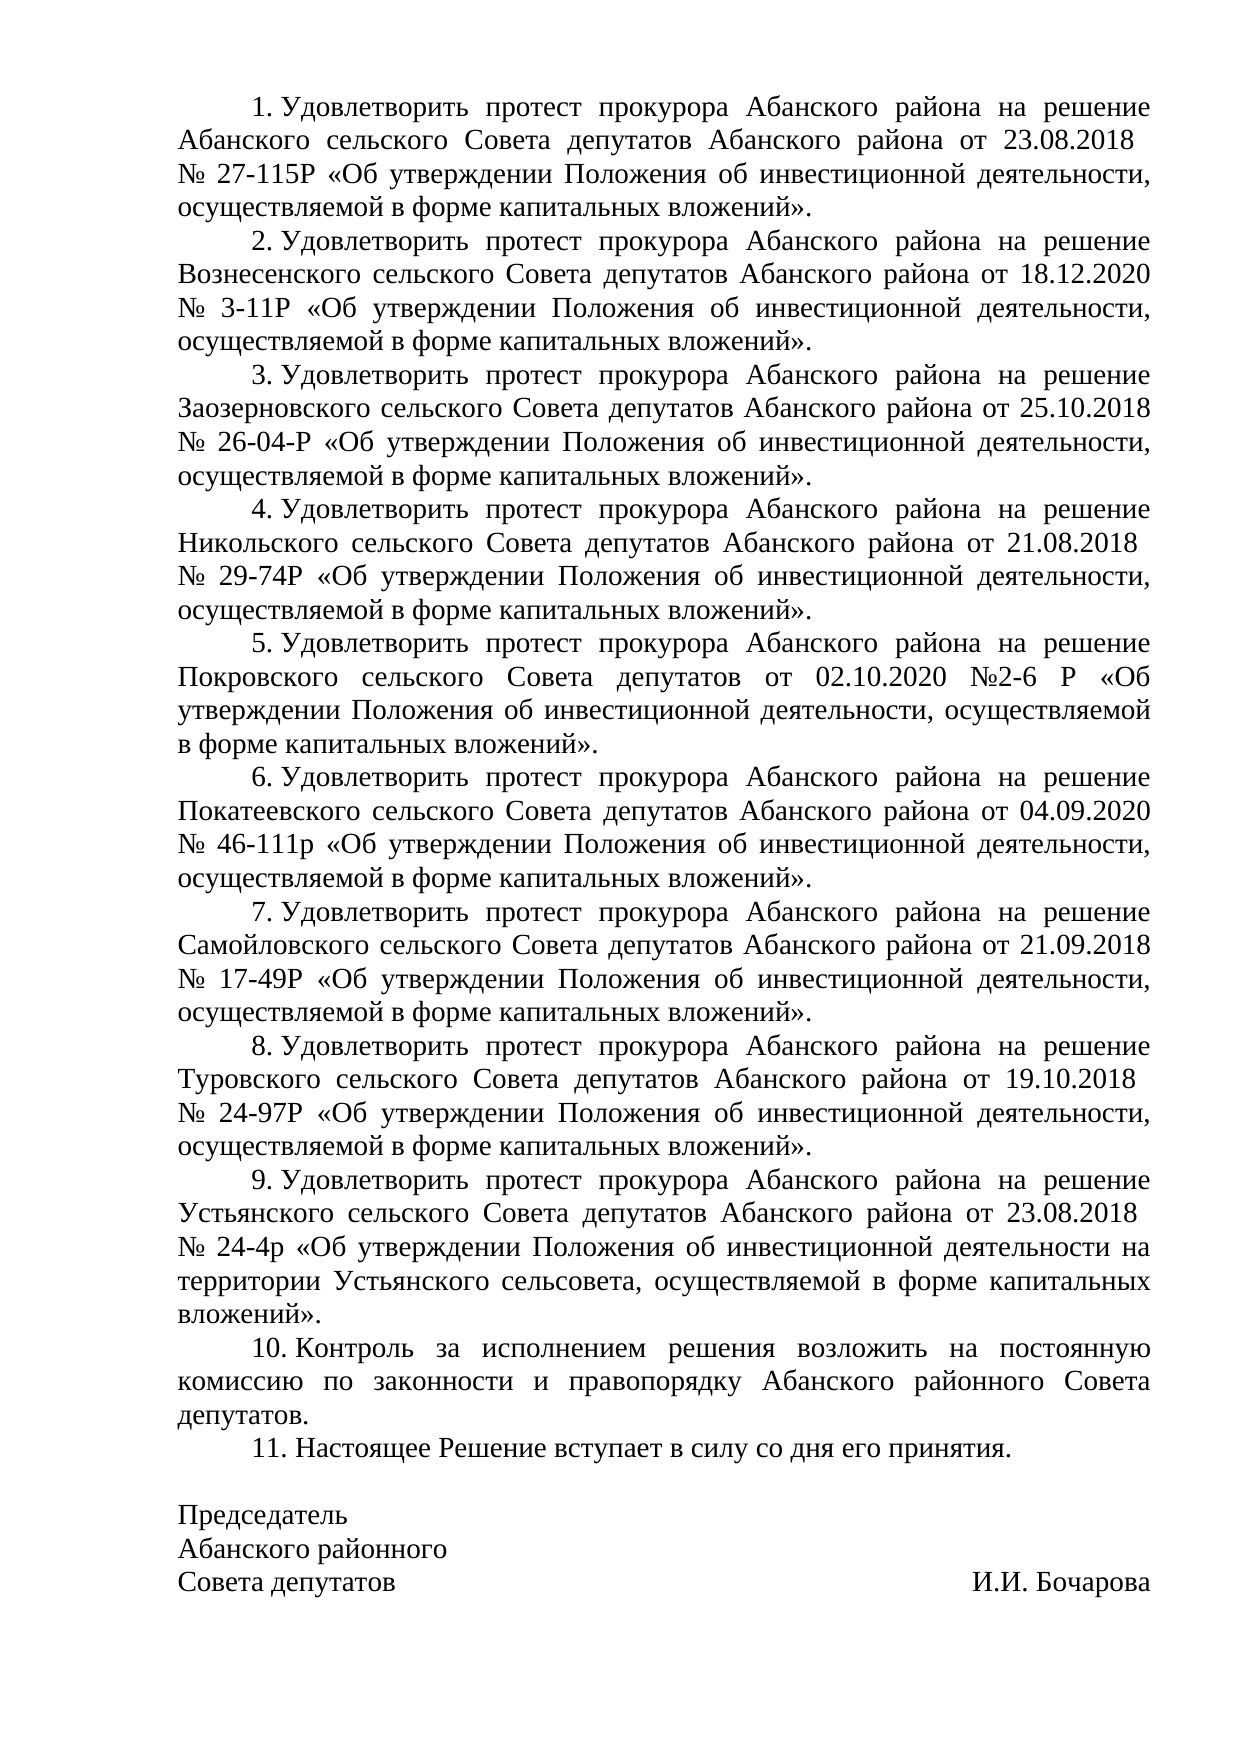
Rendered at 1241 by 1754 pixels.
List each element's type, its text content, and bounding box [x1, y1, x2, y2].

text Совета депутатов И.И. Бочарова [177, 1564, 1152, 1598]
list Удовлетворить протест прокурора Абанского района на решение Абанского сельского Совета депутатов Абанского района от 23.08.2018 № 27-115Р «Об утверждении Положения об инвестиционной деятельности, осуществляемой в форме капитальных вложений». [177, 89, 1152, 223]
list Удовлетворить протест прокурора Абанского района на решение Устьянского сельского Совета депутатов Абанского района от 23.08.2018 № 24-4р «Об утверждении Положения об инвестиционной деятельности на территории Устьянского сельсовета, осуществляемой в форме капитальных вложений». [177, 1162, 1152, 1330]
list Удовлетворить протест прокурора Абанского района на решение Никольского сельского Совета депутатов Абанского района от 21.08.2018 № 29-74Р «Об утверждении Положения об инвестиционной деятельности, осуществляемой в форме капитальных вложений». [177, 491, 1152, 625]
list Удовлетворить протест прокурора Абанского района на решение Заозерновского сельского Совета депутатов Абанского района от 25.10.2018 № 26-04-Р «Об утверждении Положения об инвестиционной деятельности, осуществляемой в форме капитальных вложений». [177, 357, 1152, 491]
list Удовлетворить протест прокурора Абанского района на решение Туровского сельского Совета депутатов Абанского района от 19.10.2018 № 24-97Р «Об утверждении Положения об инвестиционной деятельности, осуществляемой в форме капитальных вложений». [177, 1028, 1152, 1162]
list Удовлетворить протест прокурора Абанского района на решение Самойловского сельского Совета депутатов Абанского района от 21.09.2018 № 17-49Р «Об утверждении Положения об инвестиционной деятельности, осуществляемой в форме капитальных вложений». [177, 894, 1152, 1028]
list Удовлетворить протест прокурора Абанского района на решение Вознесенского сельского Совета депутатов Абанского района от 18.12.2020 № 3-11Р «Об утверждении Положения об инвестиционной деятельности, осуществляемой в форме капитальных вложений». [177, 223, 1152, 357]
text Абанского районного [177, 1531, 1152, 1564]
list Удовлетворить протест прокурора Абанского района на решение Покровского сельского Совета депутатов от 02.10.2020 №2-6 Р «Об утверждении Положения об инвестиционной деятельности, осуществляемой в форме капитальных вложений». [177, 625, 1152, 759]
text Председатель [177, 1497, 1152, 1531]
list Настоящее Решение вступает в силу со дня его принятия. [177, 1430, 1152, 1464]
list Удовлетворить протест прокурора Абанского района на решение Покатеевского сельского Совета депутатов Абанского района от 04.09.2020 № 46-111р «Об утверждении Положения об инвестиционной деятельности, осуществляемой в форме капитальных вложений». [177, 759, 1152, 894]
list Контроль за исполнением решения возложить на постоянную комиссию по законности и правопорядку Абанского районного Совета депутатов. [177, 1330, 1152, 1430]
